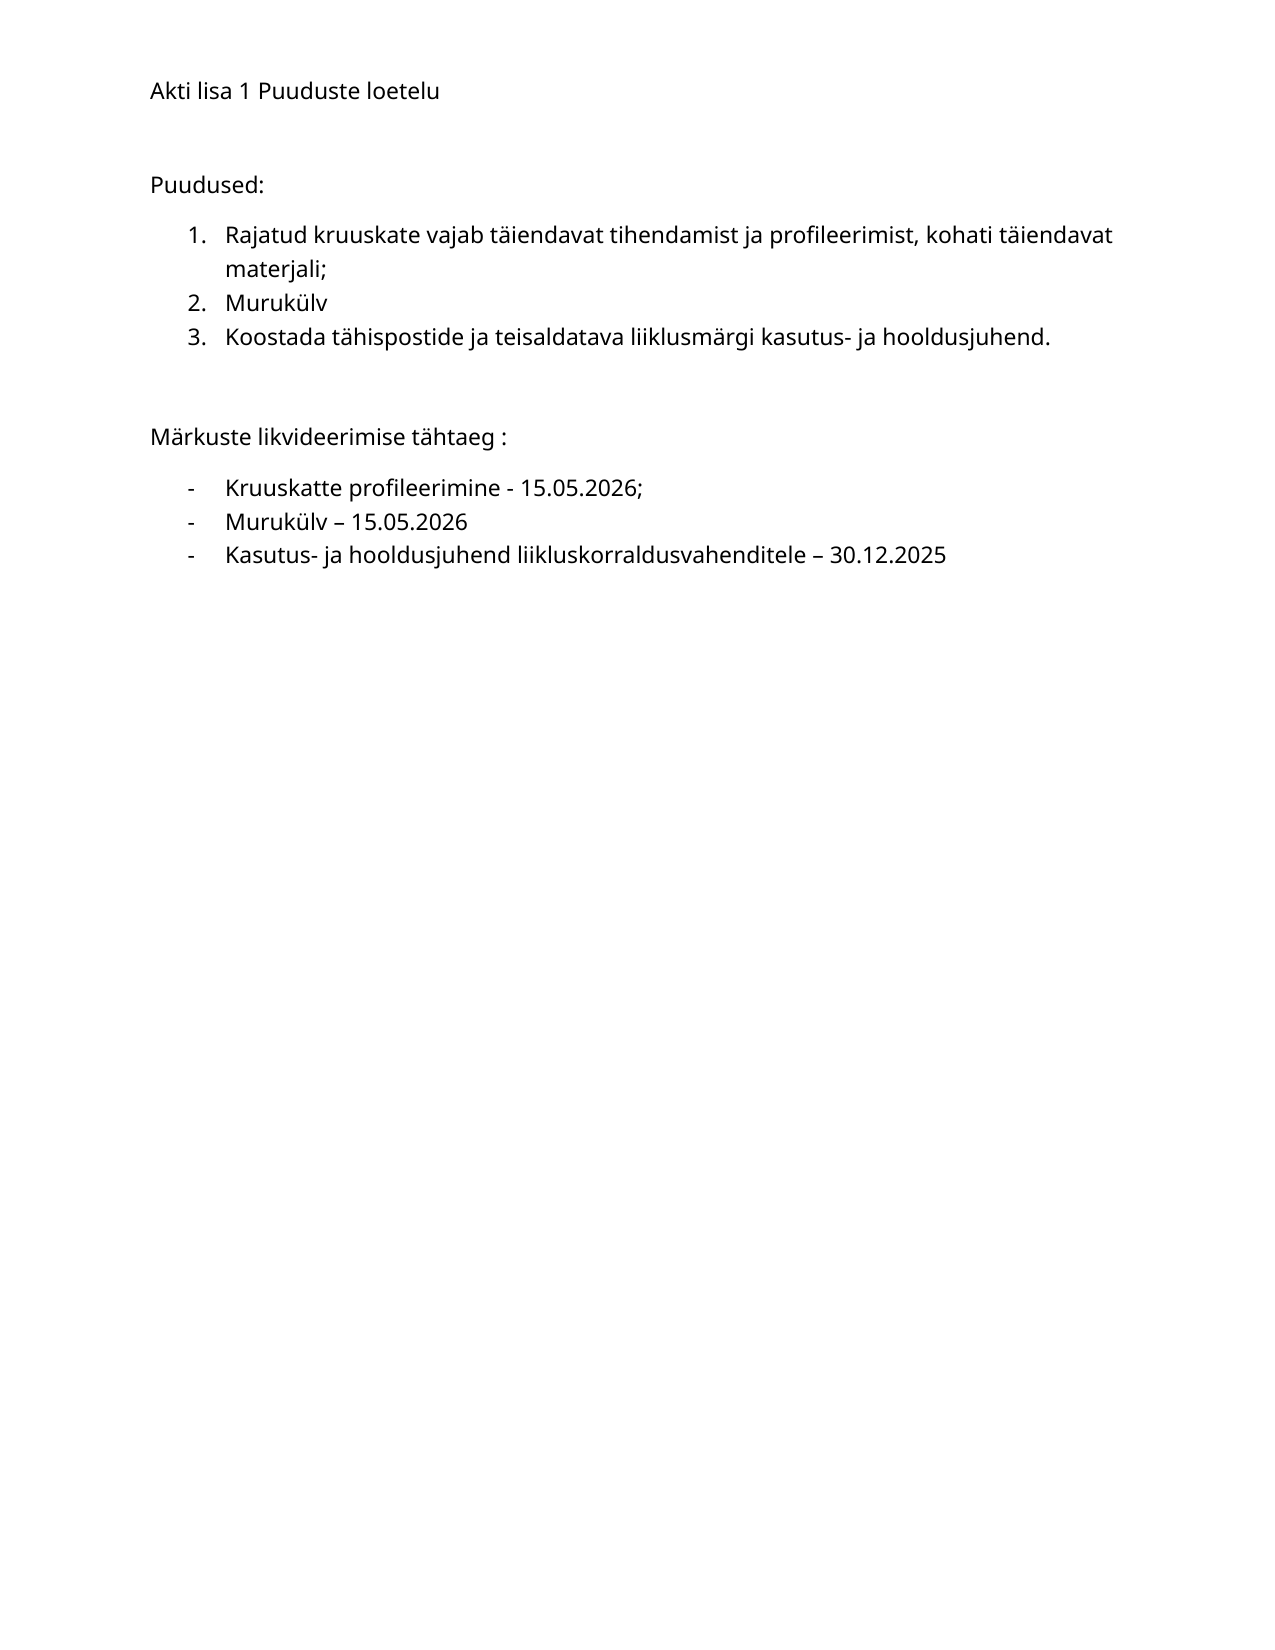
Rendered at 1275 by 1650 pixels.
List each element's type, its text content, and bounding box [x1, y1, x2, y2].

list Kasutus- ja hooldusjuhend liikluskorraldusvahenditele – 30.12.2025 [187, 539, 1125, 570]
text Märkuste likvideerimise tähtaeg : [150, 421, 1125, 452]
list Koostada tähispostide ja teisaldatava liiklusmärgi kasutus- ja hooldusjuhend. [187, 320, 1125, 352]
list Murukülv – 15.05.2026 [187, 505, 1125, 537]
list Murukülv [187, 287, 1125, 318]
text Puudused: [150, 169, 1125, 200]
list Rajatud kruuskate vajab täiendavat tihendamist ja profileerimist, kohati täiendavat materjali; [187, 219, 1125, 284]
list Kruuskatte profileerimine - 15.05.2026; [187, 472, 1125, 503]
